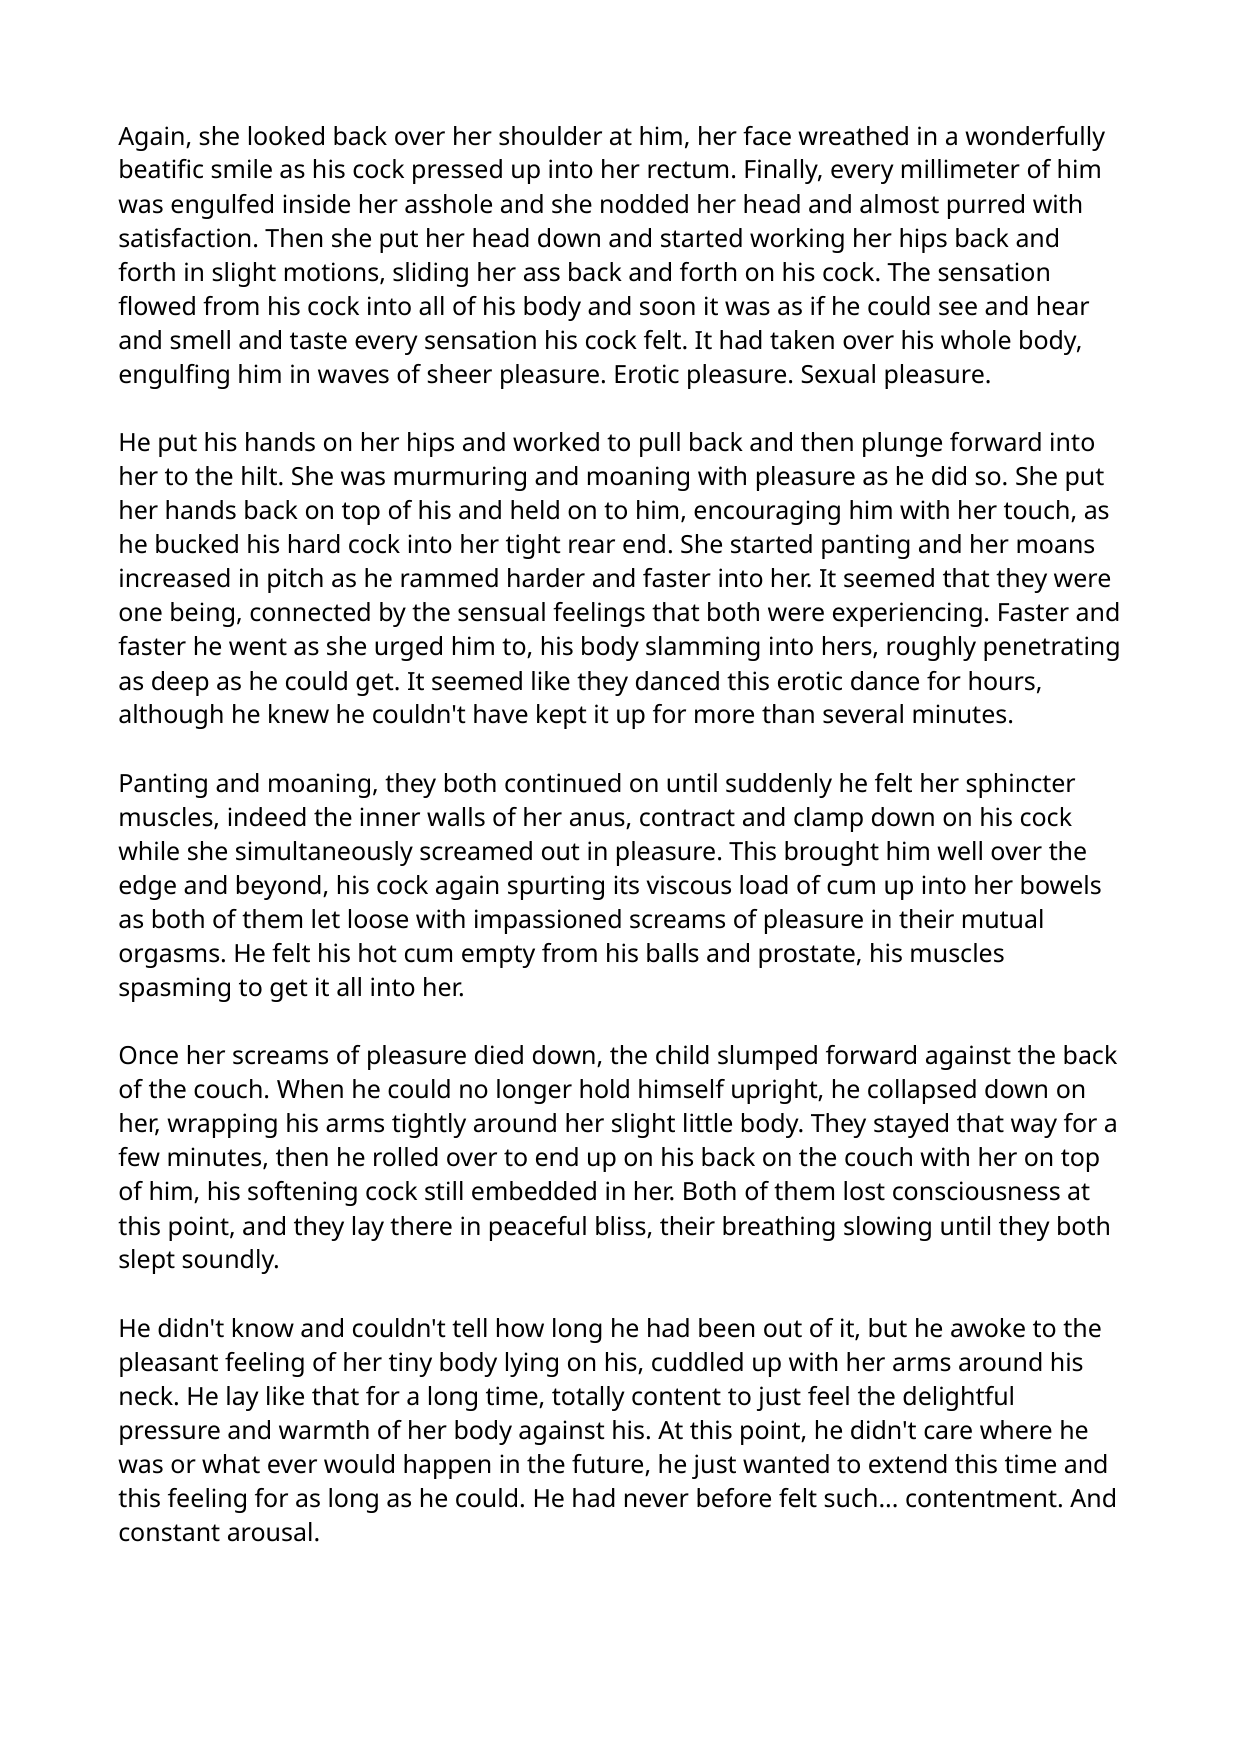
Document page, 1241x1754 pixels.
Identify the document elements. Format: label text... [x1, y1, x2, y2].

text Once her screams of pleasure died down, the child slumped forward against the back of the couch. When he could no longer hold himself upright, he collapsed down on her, wrapping his arms tightly around her slight little body. They stayed that way for a few minutes, then he rolled over to end up on his back on the couch with her on top of him, his softening cock still embedded in her. Both of them lost consciousness at this point, and they lay there in peaceful bliss, their breathing slowing until they both slept soundly. [118, 1038, 1122, 1276]
text Panting and moaning, they both continued on until suddenly he felt her sphincter muscles, indeed the inner walls of her anus, contract and clamp down on his cock while she simultaneously screamed out in pleasure. This brought him well over the edge and beyond, his cock again spurting its viscous load of cum up into her bowels as both of them let loose with impassioned screams of pleasure in their mutual orgasms. He felt his hot cum empty from his balls and prostate, his muscles spasming to get it all into her. [118, 765, 1122, 1004]
text Again, she looked back over her shoulder at him, her face wreathed in a wonderfully beatific smile as his cock pressed up into her rectum. Finally, every millimeter of him was engulfed inside her asshole and she nodded her head and almost purred with satisfaction. Then she put her head down and started working her hips back and forth in slight motions, sliding her ass back and forth on his cock. The sensation flowed from his cock into all of his body and soon it was as if he could see and hear and smell and taste every sensation his cock felt. It had taken over his whole body, engulfing him in waves of sheer pleasure. Erotic pleasure. Sexual pleasure. [118, 118, 1122, 391]
text He didn't know and couldn't tell how long he had been out of it, but he awoke to the pleasant feeling of her tiny body lying on his, cuddled up with her arms around his neck. He lay like that for a long time, totally content to just feel the delightful pressure and warmth of her body against his. At this point, he didn't care where he was or what ever would happen in the future, he just wanted to extend this time and this feeling for as long as he could. He had never before felt such... contentment. And constant arousal. [118, 1310, 1122, 1549]
text He put his hands on her hips and worked to pull back and then plunge forward into her to the hilt. She was murmuring and moaning with pleasure as he did so. She put her hands back on top of his and held on to him, encouraging him with her touch, as he bucked his hard cock into her tight rear end. She started panting and her moans increased in pitch as he rammed harder and faster into her. It seemed that they were one being, connected by the sensual feelings that both were experiencing. Faster and faster he went as she urged him to, his body slamming into hers, roughly penetrating as deep as he could get. It seemed like they danced this erotic dance for hours, although he knew he couldn't have kept it up for more than several minutes. [118, 425, 1122, 731]
